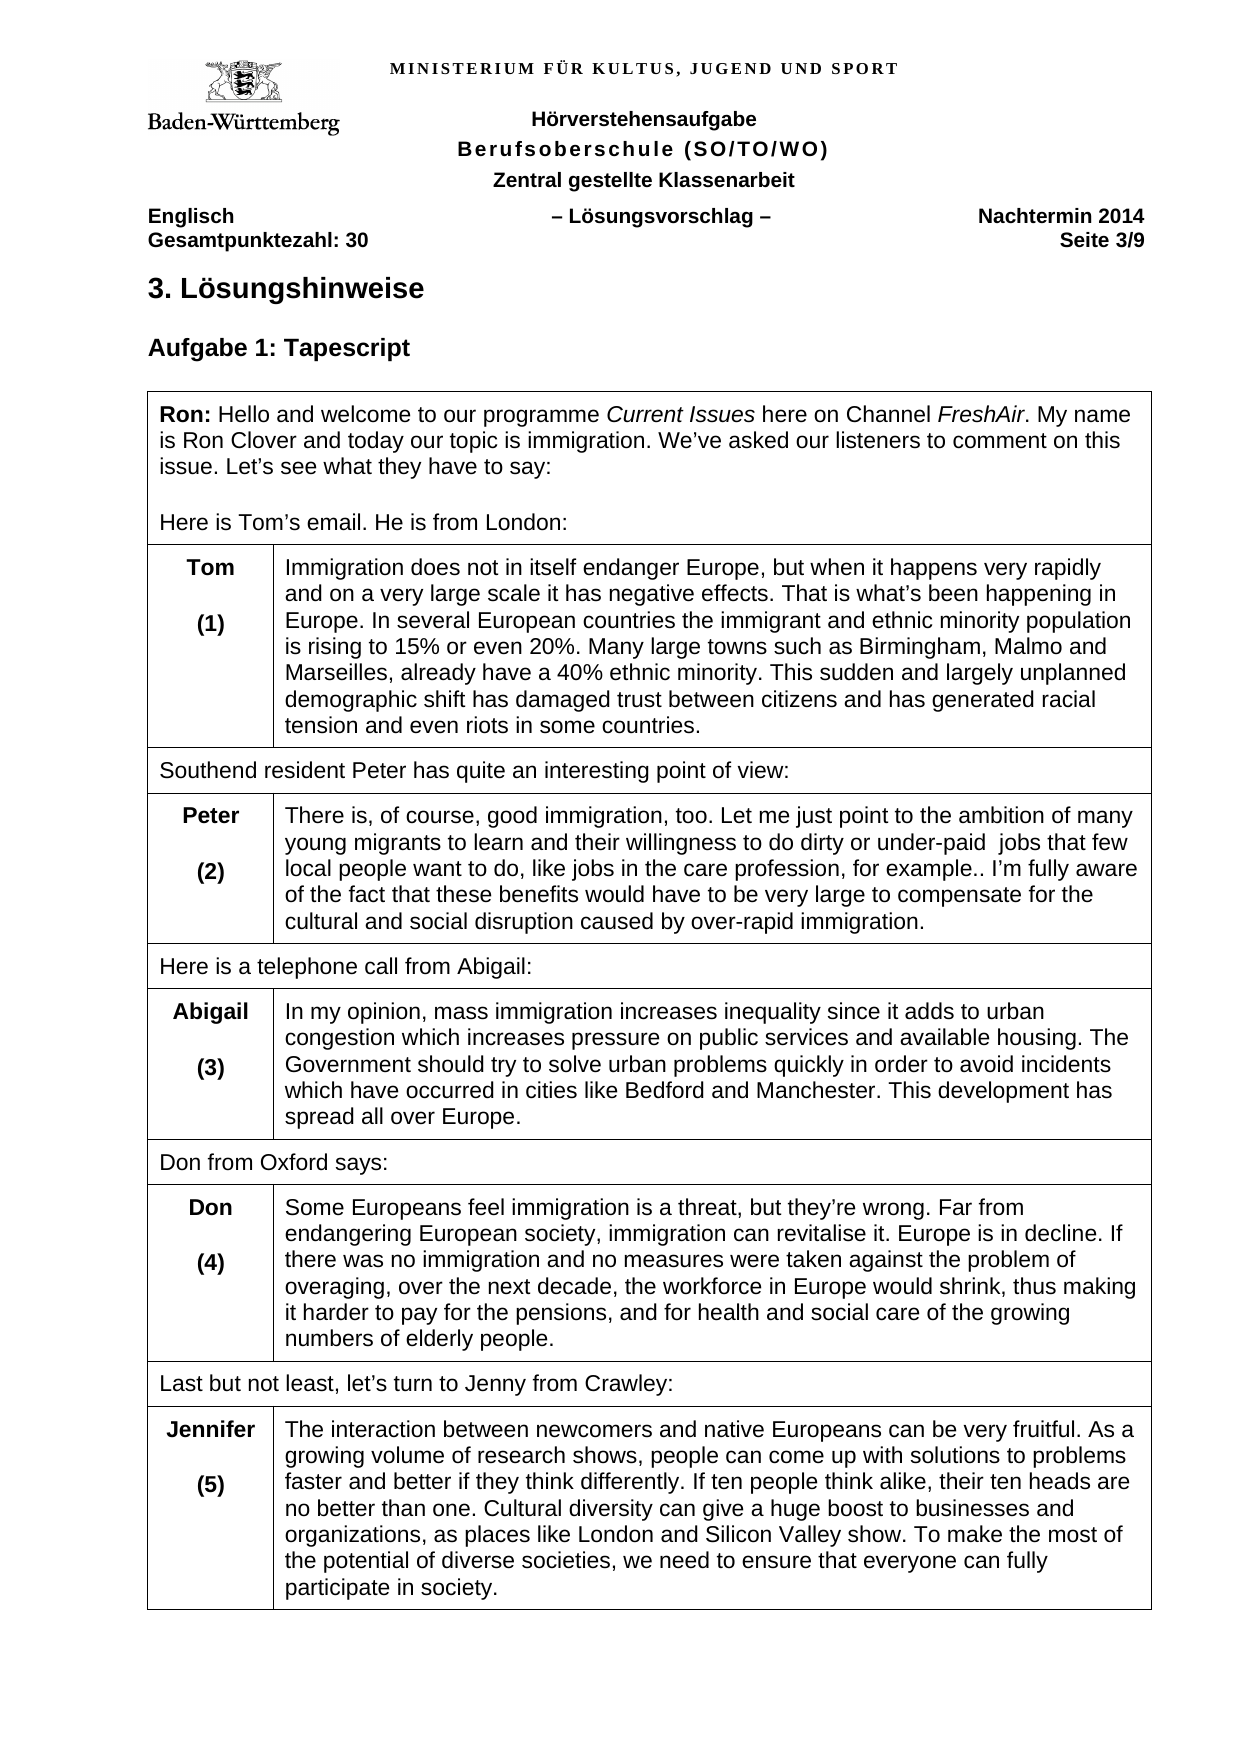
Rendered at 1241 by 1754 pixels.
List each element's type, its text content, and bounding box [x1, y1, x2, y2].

table_cell Don from Oxford says: [148, 1140, 1151, 1184]
table_header Ron: Hello and welcome to our programme Current Issues here on Channel FreshAir. My name is Ron Clover and today our topic is immigration. We’ve asked our listeners to comment on this issue. Let’s see what they have to say: Here is Tom’s email. He is from London: [148, 392, 1151, 544]
table_cell Tom (1) [148, 545, 273, 747]
table_cell The interaction between newcomers and native Europeans can be very fruitful. As a growing volume of research shows, people can come up with solutions to problems faster and better if they think differently. If ten people think alike, their ten heads are no better than one. Cultural diversity can give a huge boost to businesses and organizations, as places like London and Silicon Valley show. To make the most of the potential of diverse societies, we need to ensure that everyone can fully participate in society. [274, 1407, 1151, 1609]
table_cell Don (4) [148, 1185, 273, 1361]
table_cell Abigail (3) [148, 989, 273, 1138]
table_cell Some Europeans feel immigration is a threat, but they’re wrong. Far from endangering European society, immigration can revitalise it. Europe is in decline. If there was no immigration and no measures were taken against the problem of overaging, over the next decade, the workforce in Europe would shrink, thus making it harder to pay for the pensions, and for health and social care of the growing numbers of elderly people. [274, 1185, 1151, 1361]
table_cell Southend resident Peter has quite an interesting point of view: [148, 748, 1151, 792]
table_cell Here is a telephone call from Abigail: [148, 944, 1151, 988]
table_cell Jennifer (5) [148, 1407, 273, 1609]
table_cell Peter (2) [148, 794, 273, 943]
text Aufgabe 1: Tapescript [148, 333, 1137, 362]
table_cell There is, of course, good immigration, too. Let me just point to the ambition of many young migrants to learn and their willingness to do dirty or under-paid jobs that few local people want to do, like jobs in the care profession, for example.. I’m fully aware of the fact that these benefits would have to be very large to compensate for the cultural and social disruption caused by over-rapid immigration. [274, 794, 1151, 943]
picture [147, 59, 341, 136]
table_cell In my opinion, mass immigration increases inequality since it adds to urban congestion which increases pressure on public services and available housing. The Government should try to solve urban problems quickly in order to avoid incidents which have occurred in cities like Bedford and Manchester. This development has spread all over Europe. [274, 989, 1151, 1138]
text 3. Lösungshinweise [148, 271, 1137, 304]
table_cell Immigration does not in itself endanger Europe, but when it happens very rapidly and on a very large scale it has negative effects. That is what’s been happening in Europe. In several European countries the immigrant and ethnic minority population is rising to 15% or even 20%. Many large towns such as Birmingham, Malmo and Marseilles, already have a 40% ethnic minority. This sudden and largely unplanned demographic shift has damaged trust between citizens and has generated racial tension and even riots in some countries. [274, 545, 1151, 747]
table_cell Last but not least, let’s turn to Jenny from Crawley: [148, 1362, 1151, 1406]
